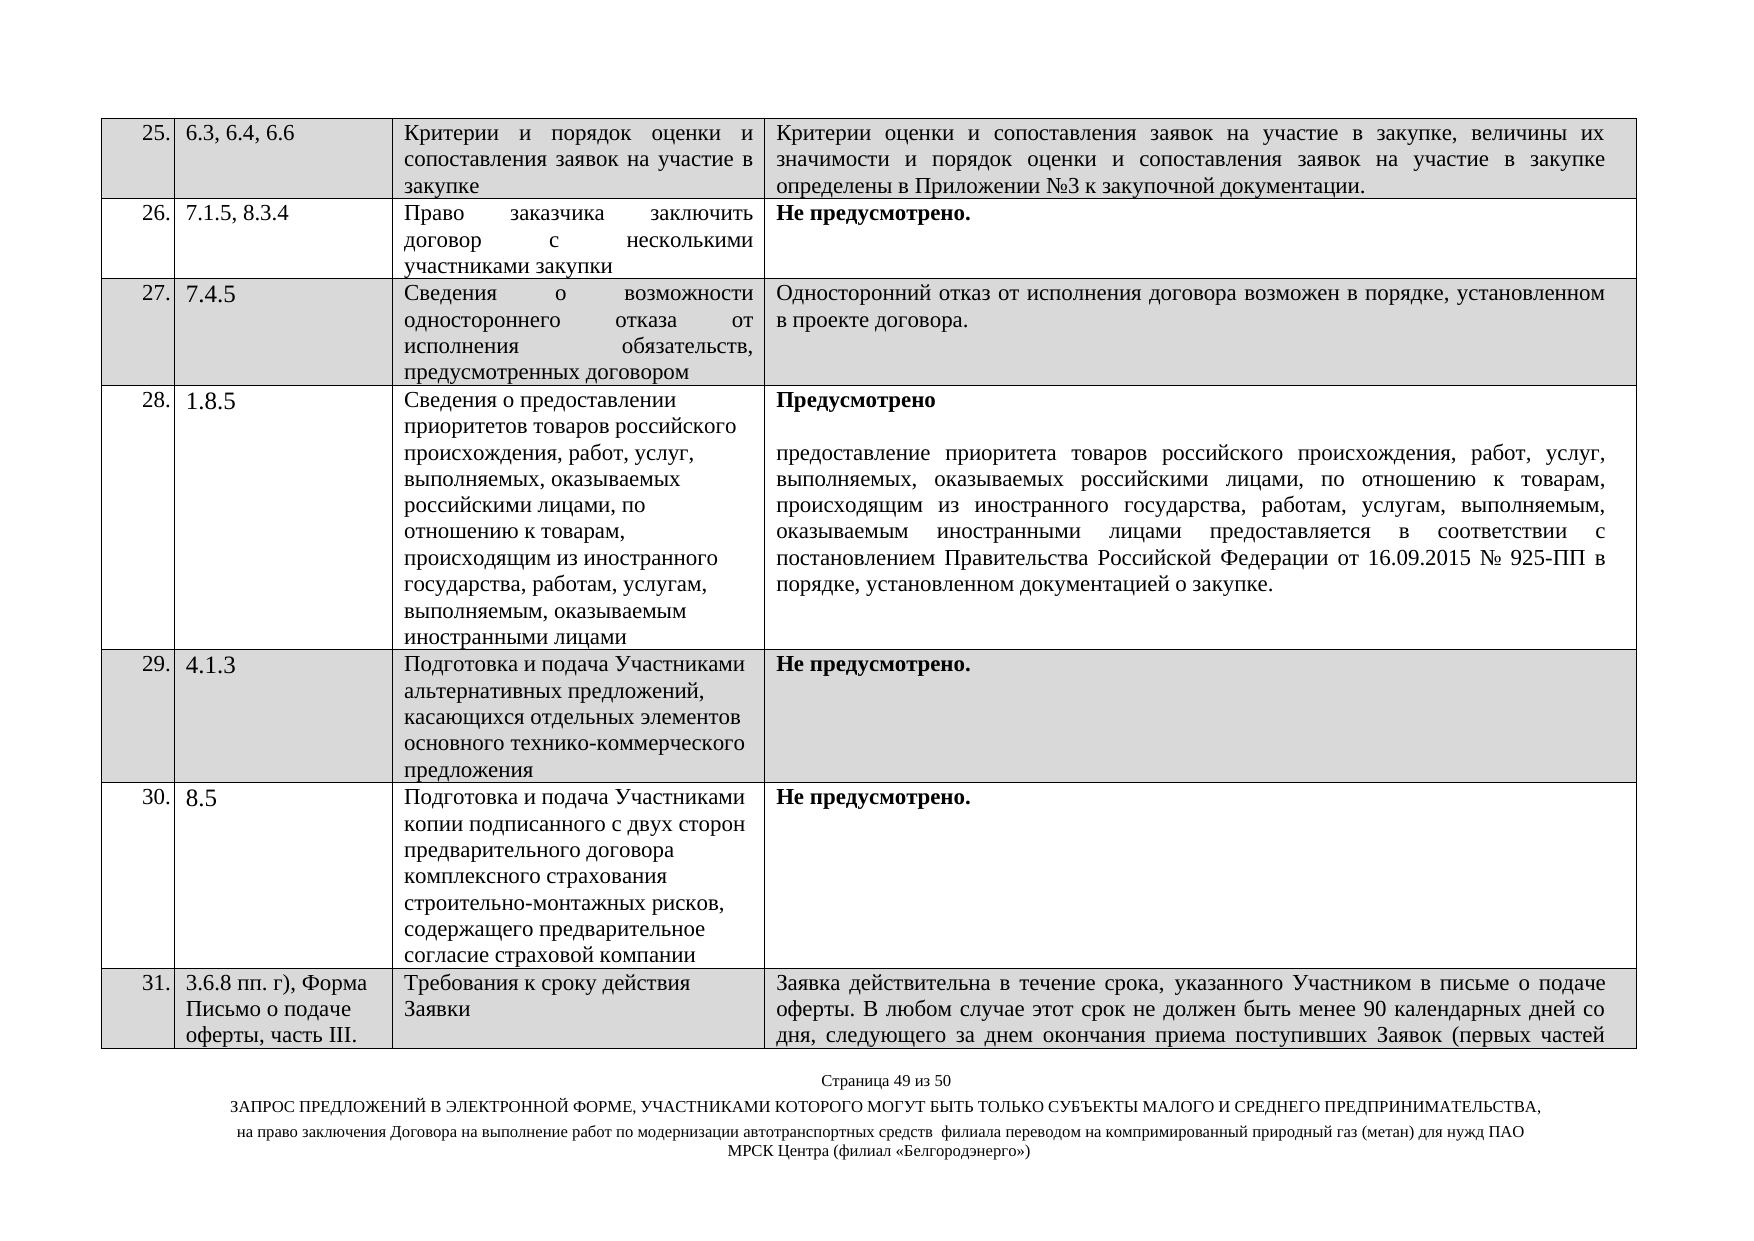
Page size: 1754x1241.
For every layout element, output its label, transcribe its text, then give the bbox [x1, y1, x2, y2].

table_cell 4.1.3 [175, 650, 392, 782]
table_cell Право заказчика заключить договор с несколькими участниками закупки [393, 199, 764, 278]
table_cell Сведения о возможности одностороннего отказа от исполнения обязательств, предусмотренных договором [393, 279, 764, 385]
table_cell Не предусмотрено. [765, 199, 1636, 278]
table_cell Критерии оценки и сопоставления заявок на участие в закупке, величины их значимости и порядок оценки и сопоставления заявок на участие в закупке определены в Приложении №3 к закупочной документации. [765, 119, 1636, 198]
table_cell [393, 969, 764, 1048]
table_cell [175, 969, 392, 1048]
table_cell [102, 969, 174, 1048]
table_cell 6.3, 6.4, 6.6 [175, 119, 392, 198]
table_cell [102, 279, 174, 385]
table_cell Односторонний отказ от исполнения договора возможен в порядке, установленном в проекте договора. [765, 279, 1636, 385]
table_cell [102, 783, 174, 968]
table_cell 1.8.5 [175, 386, 392, 649]
table_cell 7.4.5 [175, 279, 392, 385]
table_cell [765, 969, 1636, 1048]
table_cell [102, 386, 174, 649]
table_cell 7.1.5, 8.3.4 [175, 199, 392, 278]
table_cell Предусмотрено предоставление приоритета товаров российского происхождения, работ, услуг, выполняемых, оказываемых российскими лицами, по отношению к товарам, происходящим из иностранного государства, работам, услугам, выполняемым, оказываемым иностранными лицами предоставляется в соответствии с постановлением Правительства Российской Федерации от 16.09.2015 № 925-ПП в порядке, установленном документацией о закупке. [765, 386, 1636, 649]
table_cell Не предусмотрено. [765, 783, 1636, 968]
table_cell Сведения о предоставлении приоритетов товаров российского происхождения, работ, услуг, выполняемых, оказываемых российскими лицами, по отношению к товарам, происходящим из иностранного государства, работам, услугам, выполняемым, оказываемым иностранными лицами [393, 386, 764, 649]
table_cell [102, 650, 174, 782]
table_cell Подготовка и подача Участниками копии подписанного с двух сторон предварительного договора комплексного страхования строительно-монтажных рисков, содержащего предварительное согласие страховой компании [393, 783, 764, 968]
table_cell [102, 199, 174, 278]
table_cell [102, 119, 174, 198]
table_cell Критерии и порядок оценки и сопоставления заявок на участие в закупке [393, 119, 764, 198]
table_cell Не предусмотрено. [765, 650, 1636, 782]
table_cell Подготовка и подача Участниками альтернативных предложений, касающихся отдельных элементов основного технико-коммерческого предложения [393, 650, 764, 782]
table_cell 8.5 [175, 783, 392, 968]
